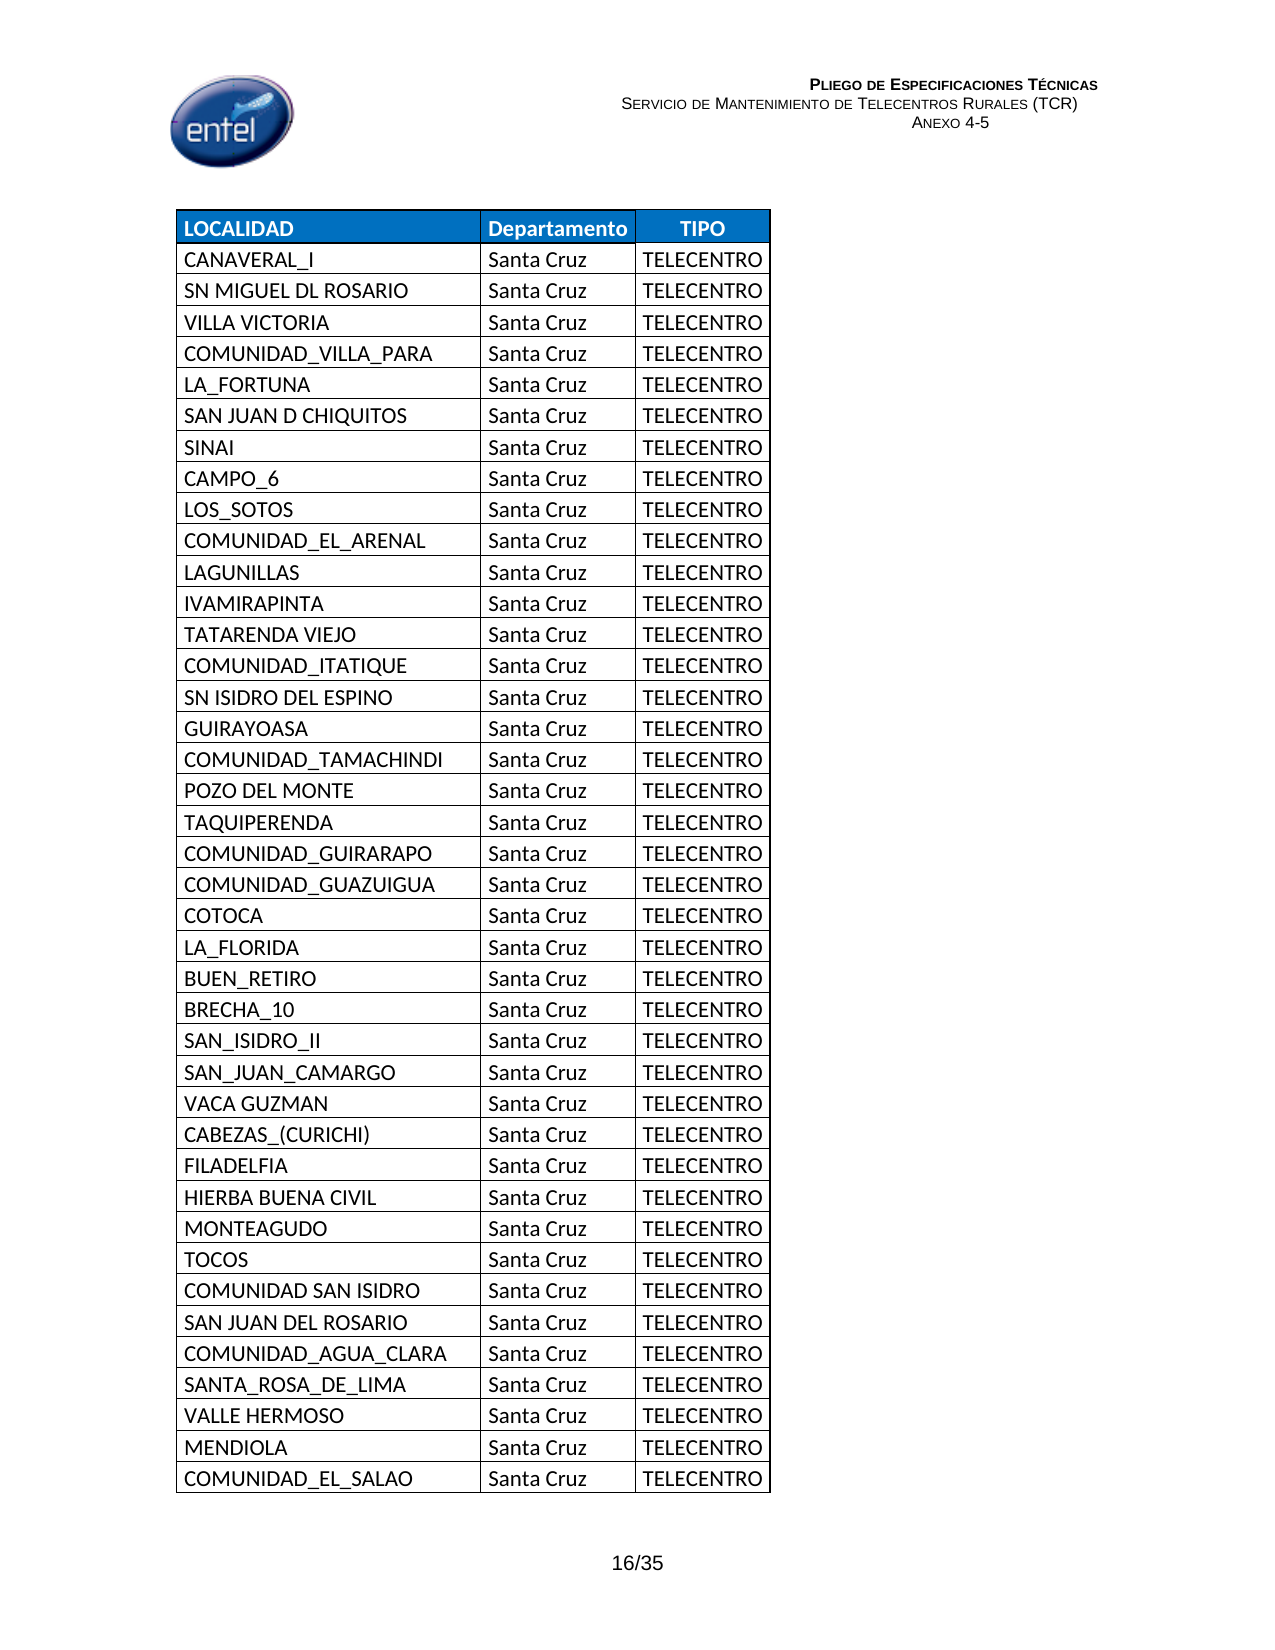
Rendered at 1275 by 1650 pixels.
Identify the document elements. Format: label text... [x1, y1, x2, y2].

table_cell SANTA_ROSA_DE_LIMA [177, 1368, 480, 1398]
table_cell Santa Cruz [481, 868, 635, 898]
table_cell Santa Cruz [481, 837, 635, 867]
table_cell TELECENTRO [636, 931, 769, 961]
table_cell TELECENTRO [636, 1274, 769, 1304]
table_cell TELECENTRO [636, 837, 769, 867]
table_cell Santa Cruz [481, 1087, 635, 1117]
table_cell TELECENTRO [636, 743, 769, 773]
table_cell Santa Cruz [481, 399, 635, 429]
table_cell IVAMIRAPINTA [177, 587, 480, 617]
table_cell Santa Cruz [481, 1212, 635, 1242]
table_cell TELECENTRO [636, 524, 769, 554]
table_cell LA_FLORIDA [177, 931, 480, 961]
table_cell TELECENTRO [636, 1399, 769, 1429]
table_cell TELECENTRO [636, 399, 769, 429]
table_cell HIERBA BUENA CIVIL [177, 1181, 480, 1211]
table_cell Santa Cruz [481, 337, 635, 367]
table_cell Santa Cruz [481, 1306, 635, 1336]
table_cell COMUNIDAD_AGUA_CLARA [177, 1337, 480, 1367]
table_cell Santa Cruz [481, 618, 635, 648]
table_cell Santa Cruz [481, 1243, 635, 1273]
table_cell TELECENTRO [636, 274, 769, 304]
table_cell COMUNIDAD_EL_ARENAL [177, 524, 480, 554]
table_cell TELECENTRO [636, 337, 769, 367]
table_cell SAN_ISIDRO_II [177, 1024, 480, 1054]
table_cell TELECENTRO [636, 1181, 769, 1211]
table_cell GUIRAYOASA [177, 712, 480, 742]
table_cell VILLA VICTORIA [177, 306, 480, 336]
table_cell MONTEAGUDO [177, 1212, 480, 1242]
table_cell Santa Cruz [481, 649, 635, 679]
table_cell SAN_JUAN_CAMARGO [177, 1056, 480, 1086]
table_cell Santa Cruz [481, 931, 635, 961]
table_cell TELECENTRO [636, 618, 769, 648]
table_cell Santa Cruz [481, 1399, 635, 1429]
table_header TIPO [636, 210, 769, 242]
table_cell TELECENTRO [636, 1212, 769, 1242]
table_cell Santa Cruz [481, 1118, 635, 1148]
table_cell Santa Cruz [481, 1337, 635, 1367]
table_cell COMUNIDAD_GUAZUIGUA [177, 868, 480, 898]
table_cell COMUNIDAD SAN ISIDRO [177, 1274, 480, 1304]
table_cell TELECENTRO [636, 962, 769, 992]
table_cell TELECENTRO [636, 868, 769, 898]
table_cell Santa Cruz [481, 1368, 635, 1398]
table_cell TELECENTRO [636, 806, 769, 836]
table_cell TELECENTRO [636, 368, 769, 398]
table_cell Santa Cruz [481, 1024, 635, 1054]
table_cell Santa Cruz [481, 493, 635, 523]
table_cell CAMPO_6 [177, 462, 480, 492]
table_cell Santa Cruz [481, 306, 635, 336]
table_cell TELECENTRO [636, 1243, 769, 1273]
table_cell Santa Cruz [481, 743, 635, 773]
table_cell SN MIGUEL DL ROSARIO [177, 274, 480, 304]
table_cell Santa Cruz [481, 962, 635, 992]
table_cell VACA GUZMAN [177, 1087, 480, 1117]
table_cell COTOCA [177, 899, 480, 929]
table_cell SAN JUAN D CHIQUITOS [177, 399, 480, 429]
table_cell COMUNIDAD_VILLA_PARA [177, 337, 480, 367]
table_cell Santa Cruz [481, 1274, 635, 1304]
table_cell SINAI [177, 431, 480, 461]
table_cell SAN JUAN DEL ROSARIO [177, 1306, 480, 1336]
table_cell COMUNIDAD_TAMACHINDI [177, 743, 480, 773]
table_cell TELECENTRO [636, 712, 769, 742]
picture [170, 75, 296, 172]
table_cell TELECENTRO [636, 1462, 769, 1492]
table_cell Santa Cruz [481, 1462, 635, 1492]
table_cell TELECENTRO [636, 1024, 769, 1054]
table_cell COMUNIDAD_GUIRARAPO [177, 837, 480, 867]
table_cell TELECENTRO [636, 1149, 769, 1179]
table_cell TELECENTRO [636, 1431, 769, 1461]
table_cell COMUNIDAD_EL_SALAO [177, 1462, 480, 1492]
table_cell Santa Cruz [481, 1056, 635, 1086]
table_header LOCALIDAD [177, 211, 480, 242]
table_cell TELECENTRO [636, 462, 769, 492]
table_cell Santa Cruz [481, 1431, 635, 1461]
table_cell TELECENTRO [636, 587, 769, 617]
table_cell Santa Cruz [481, 274, 635, 304]
table_cell TOCOS [177, 1243, 480, 1273]
table_cell POZO DEL MONTE [177, 774, 480, 804]
table_cell TATARENDA VIEJO [177, 618, 480, 648]
table_cell TELECENTRO [636, 1087, 769, 1117]
table_cell Santa Cruz [481, 244, 635, 273]
table_cell Santa Cruz [481, 587, 635, 617]
table_cell BRECHA_10 [177, 993, 480, 1023]
table_cell CANAVERAL_I [177, 244, 480, 273]
table_cell TELECENTRO [636, 649, 769, 679]
table_cell Santa Cruz [481, 806, 635, 836]
table_cell TELECENTRO [636, 306, 769, 336]
table_cell TELECENTRO [636, 243, 769, 273]
table_cell CABEZAS_(CURICHI) [177, 1118, 480, 1148]
table_cell BUEN_RETIRO [177, 962, 480, 992]
table_cell TELECENTRO [636, 493, 769, 523]
table_cell TAQUIPERENDA [177, 806, 480, 836]
table_cell Santa Cruz [481, 368, 635, 398]
table_cell TELECENTRO [636, 1337, 769, 1367]
table_cell Santa Cruz [481, 431, 635, 461]
table_cell SN ISIDRO DEL ESPINO [177, 681, 480, 711]
table_cell TELECENTRO [636, 1368, 769, 1398]
table_cell MENDIOLA [177, 1431, 480, 1461]
table_cell Santa Cruz [481, 524, 635, 554]
table_cell LOS_SOTOS [177, 493, 480, 523]
table_cell TELECENTRO [636, 1118, 769, 1148]
table_header Departamento [481, 211, 635, 242]
table_cell FILADELFIA [177, 1149, 480, 1179]
table_cell Santa Cruz [481, 899, 635, 929]
table_cell TELECENTRO [636, 993, 769, 1023]
table_cell COMUNIDAD_ITATIQUE [177, 649, 480, 679]
table_cell Santa Cruz [481, 681, 635, 711]
table_cell LA_FORTUNA [177, 368, 480, 398]
table_cell Santa Cruz [481, 712, 635, 742]
table_cell TELECENTRO [636, 1306, 769, 1336]
table_cell Santa Cruz [481, 556, 635, 586]
table_cell Santa Cruz [481, 774, 635, 804]
table_cell Santa Cruz [481, 1181, 635, 1211]
table_cell LAGUNILLAS [177, 556, 480, 586]
table_cell TELECENTRO [636, 556, 769, 586]
table_cell TELECENTRO [636, 431, 769, 461]
table_cell TELECENTRO [636, 899, 769, 929]
table_cell TELECENTRO [636, 681, 769, 711]
table_cell VALLE HERMOSO [177, 1399, 480, 1429]
table_cell TELECENTRO [636, 774, 769, 804]
table_cell Santa Cruz [481, 993, 635, 1023]
table_cell Santa Cruz [481, 1149, 635, 1179]
table_cell Santa Cruz [481, 462, 635, 492]
table_cell TELECENTRO [636, 1056, 769, 1086]
